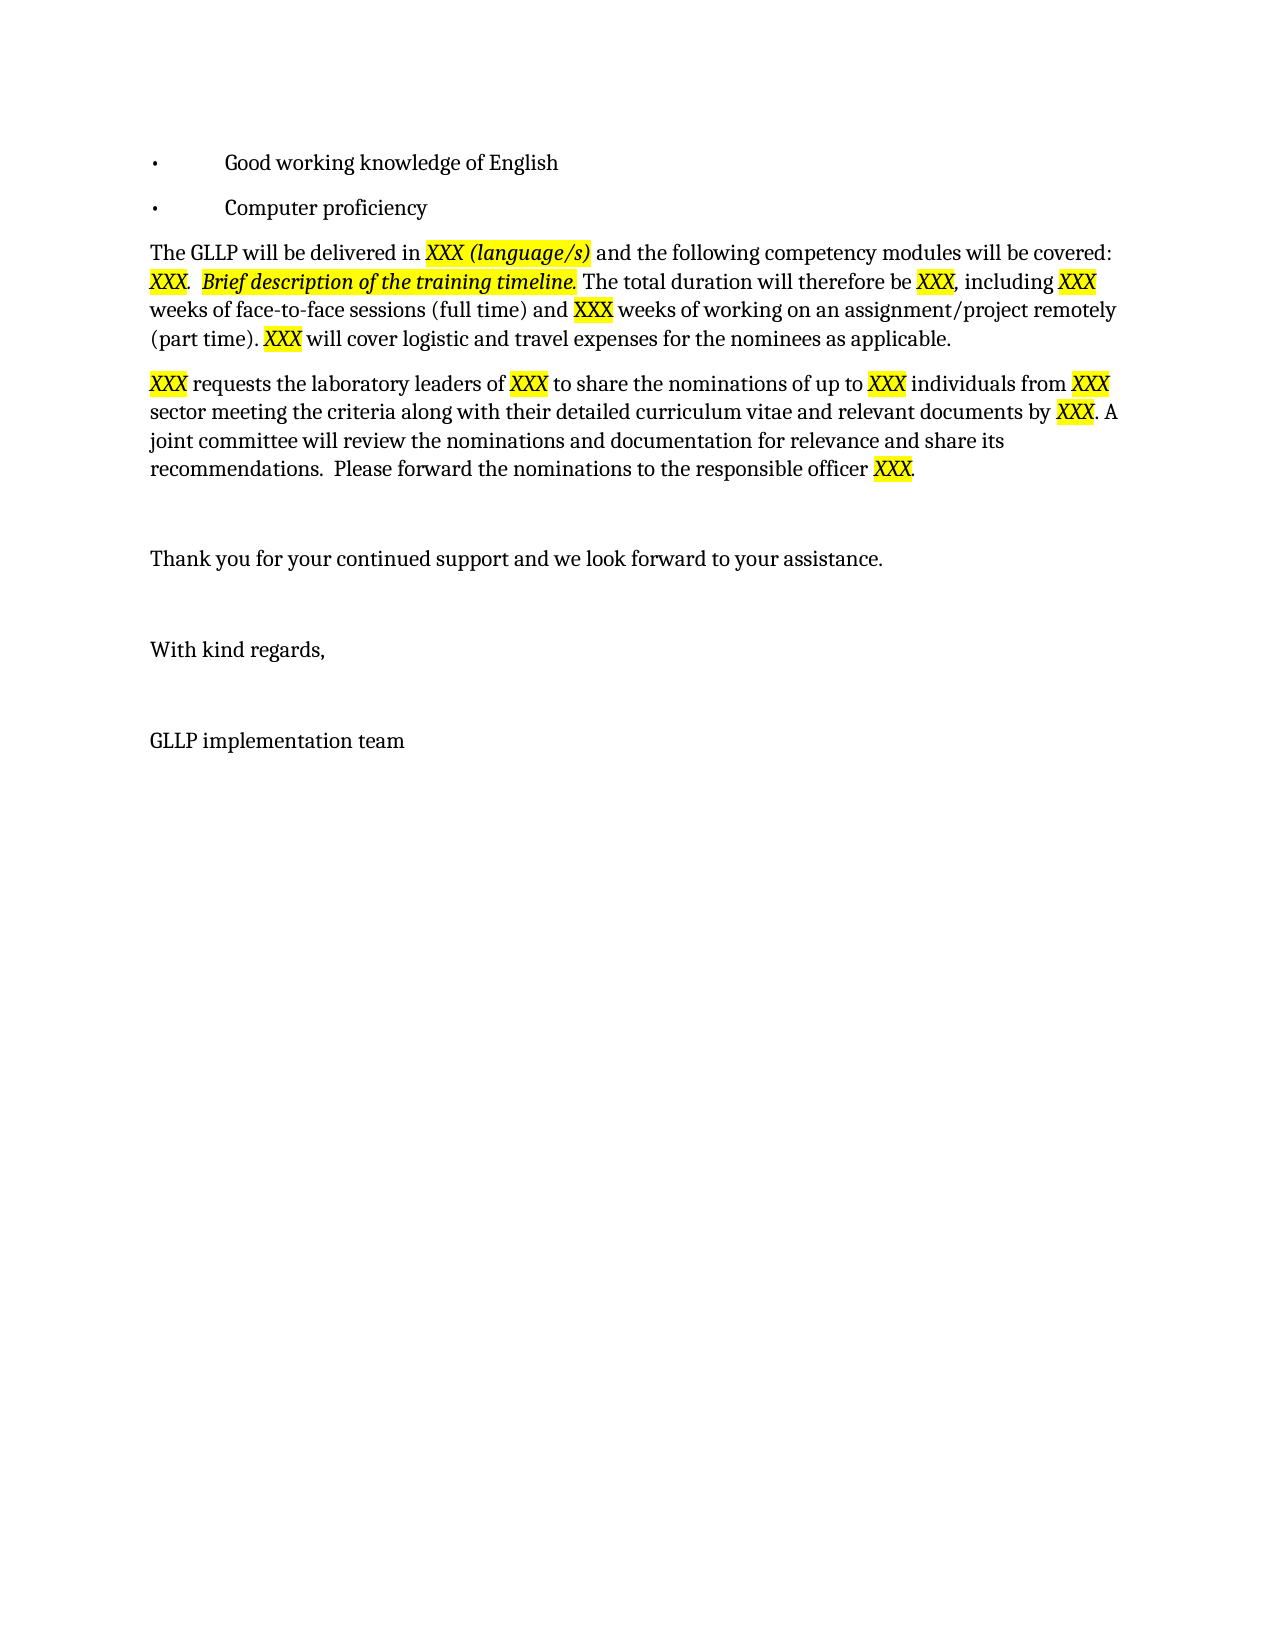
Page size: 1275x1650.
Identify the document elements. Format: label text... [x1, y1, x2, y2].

text With kind regards, [150, 636, 1125, 663]
text GLLP implementation team [150, 728, 1125, 754]
text The GLLP will be delivered in XXX (language/s) and the following competency modules will be covered: XXX. Brief description of the training timeline. The total duration will therefore be XXX, including XXX weeks of face-to-face sessions (full time) and XXX weeks of working on an assignment/project remotely (part time). XXX will cover logistic and travel expenses for the nominees as applicable. [150, 240, 1125, 352]
text XXX requests the laboratory leaders of XXX to share the nominations of up to XXX individuals from XXX sector meeting the criteria along with their detailed curriculum vitae and relevant documents by XXX. A joint committee will review the nominations and documentation for relevance and share its recommendations. Please forward the nominations to the responsible officer XXX. [150, 371, 1125, 482]
text Thank you for your continued support and we look forward to your assistance. [150, 546, 1125, 572]
text • Good working knowledge of English [150, 150, 1125, 176]
text • Computer proficiency [150, 195, 1125, 221]
